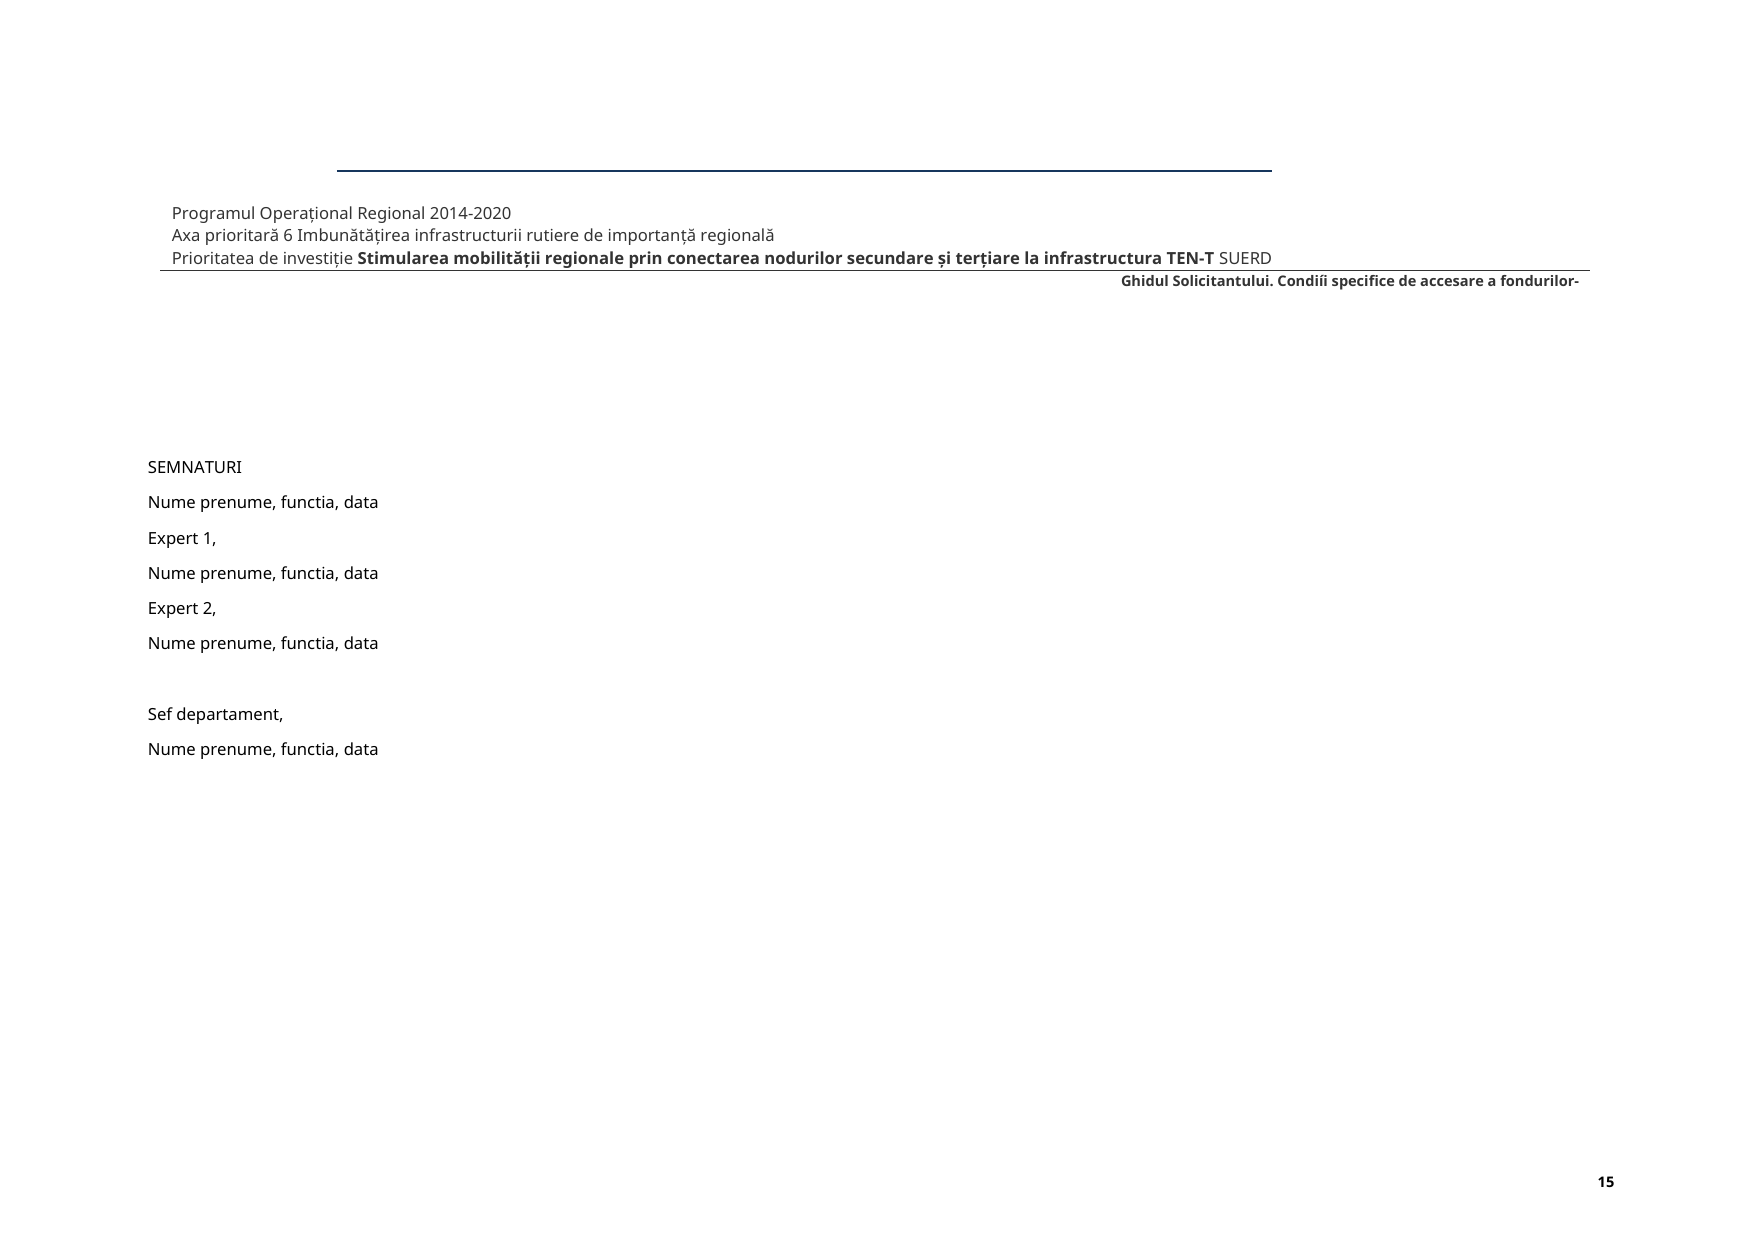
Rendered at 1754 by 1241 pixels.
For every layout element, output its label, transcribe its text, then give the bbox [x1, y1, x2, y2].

text Sef departament, [148, 702, 614, 725]
text Nume prenume, functia, data [148, 561, 614, 584]
text SEMNATURI [148, 456, 614, 478]
text Nume prenume, functia, data [148, 737, 614, 760]
text Nume prenume, functia, data [148, 491, 614, 514]
text Nume prenume, functia, data [148, 632, 614, 654]
text Expert 1, [148, 526, 614, 549]
text Expert 2, [148, 597, 614, 619]
